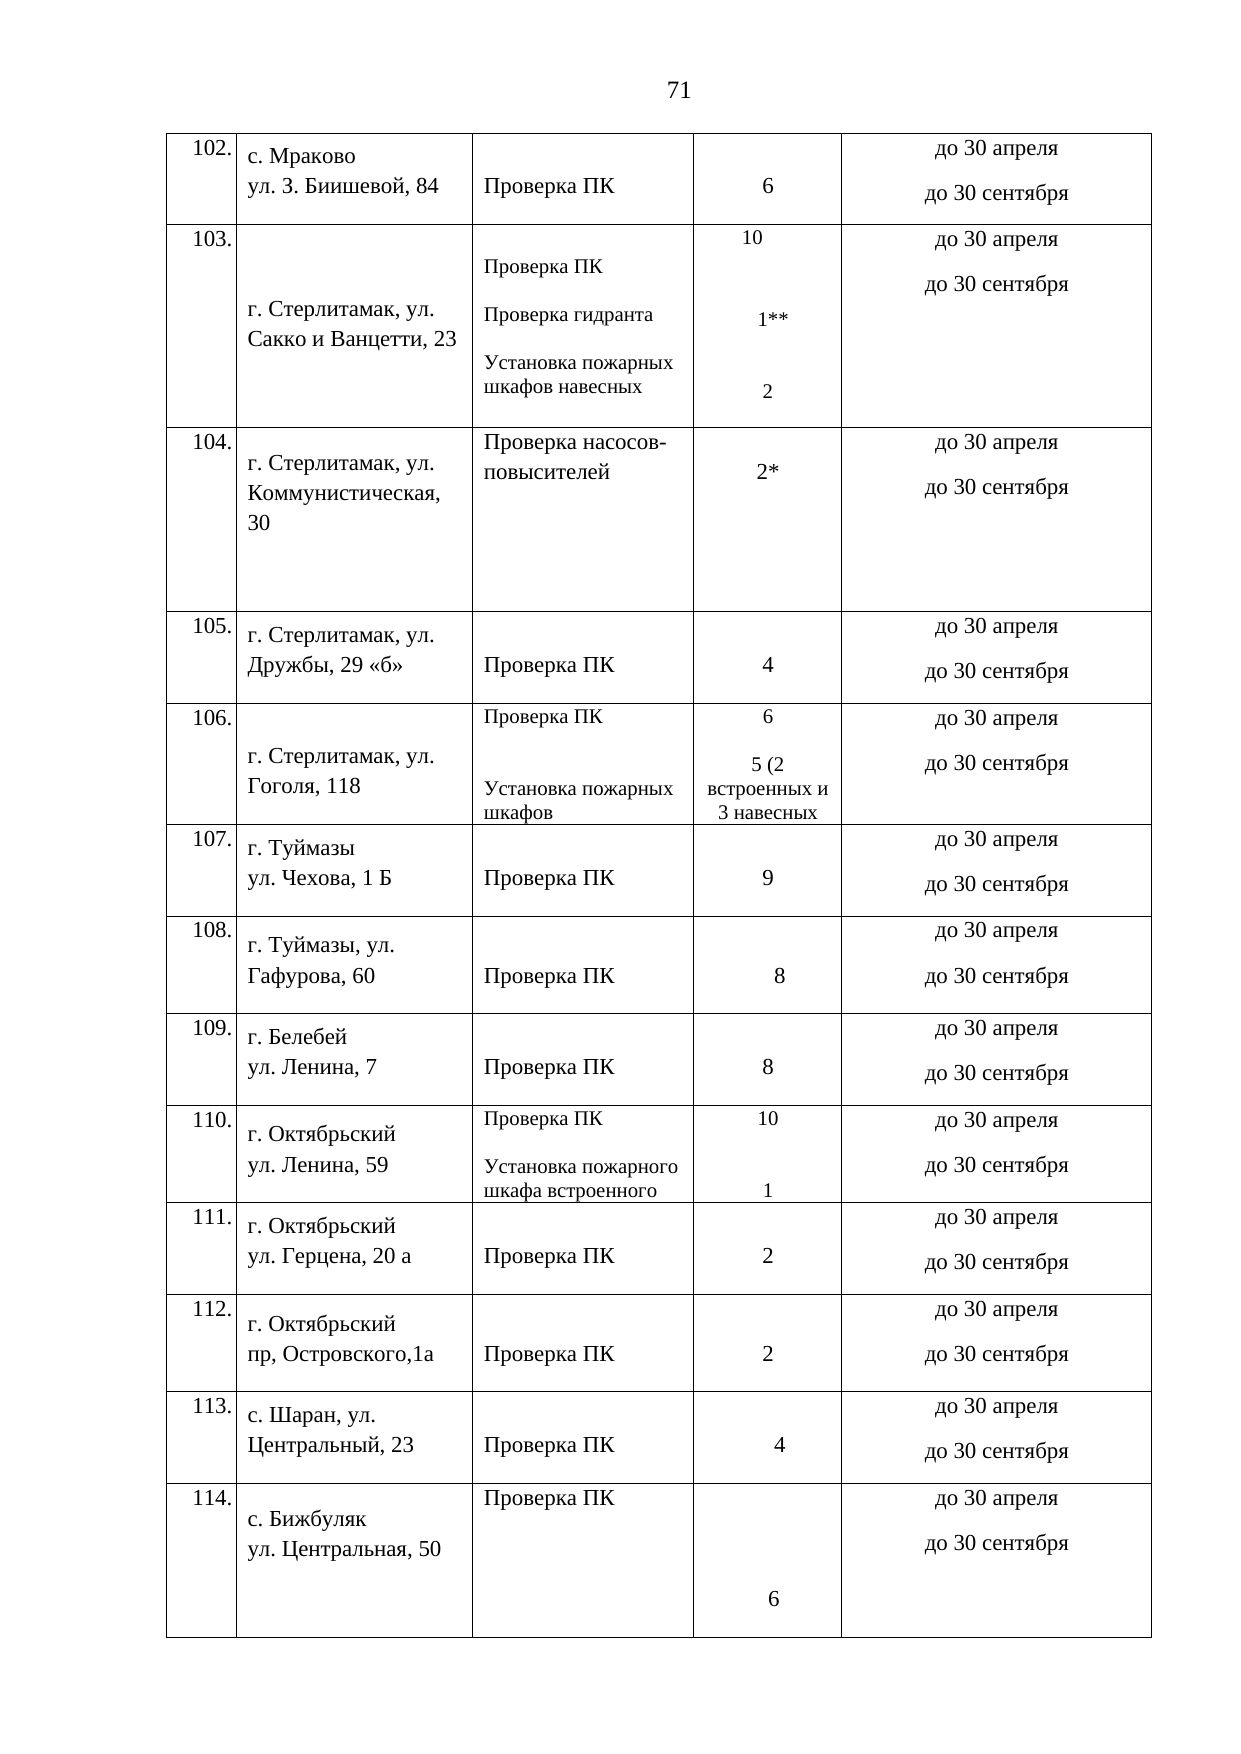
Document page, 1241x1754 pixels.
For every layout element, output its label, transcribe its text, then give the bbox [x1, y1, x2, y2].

table_cell до 30 апреля до 30 сентября [842, 1014, 1151, 1104]
table_cell с. Шаран, ул. Центральный, 23 [237, 1392, 472, 1483]
table_cell г. Туймазы ул. Чехова, 1 Б [237, 825, 472, 916]
table_cell Проверка насосов-повысителей [473, 428, 693, 611]
table_cell [167, 1295, 236, 1391]
table_cell 10 1 [694, 1106, 841, 1202]
table_cell до 30 апреля до 30 сентября [842, 1295, 1151, 1391]
table_cell г. Стерлитамак, ул. Коммунистическая, 30 [237, 428, 472, 611]
table_cell до 30 апреля до 30 сентября [842, 825, 1151, 916]
table_cell 6 5 (2 встроенных и 3 навесных [694, 704, 841, 824]
table_cell до 30 апреля до 30 сентября [842, 1106, 1151, 1202]
table_cell [167, 225, 236, 427]
table_cell [167, 704, 236, 824]
table_cell Проверка ПК [473, 134, 693, 224]
table_cell Проверка ПК [473, 1203, 693, 1294]
table_cell Проверка ПК [473, 917, 693, 1013]
table_cell с. Мраково ул. З. Биишевой, 84 [237, 134, 472, 224]
table_cell до 30 апреля до 30 сентября [842, 1392, 1151, 1483]
table_cell 6 [694, 134, 841, 224]
table_cell 2 [694, 1203, 841, 1294]
table_cell г. Октябрьский пр, Островского,1а [237, 1295, 472, 1391]
table_cell [167, 825, 236, 916]
table_cell 2* [694, 428, 841, 611]
table_cell г. Туймазы, ул. Гафурова, 60 [237, 917, 472, 1013]
table_cell [167, 612, 236, 703]
table_cell 6 [694, 1484, 841, 1637]
table_cell 8 [694, 917, 841, 1013]
table_cell [167, 1392, 236, 1483]
table_cell 8 [694, 1014, 841, 1104]
table_cell с. Бижбуляк ул. Центральная, 50 [237, 1484, 472, 1637]
table_cell до 30 апреля до 30 сентября [842, 225, 1151, 427]
table_cell г. Стерлитамак, ул. Дружбы, 29 «б» [237, 612, 472, 703]
table_cell 10 1** 2 [694, 225, 841, 427]
table_cell [167, 1484, 236, 1637]
table_cell 2 [694, 1295, 841, 1391]
table_cell Проверка ПК [473, 1014, 693, 1104]
table_cell г. Стерлитамак, ул. Гоголя, 118 [237, 704, 472, 824]
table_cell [842, 1484, 1151, 1637]
table_cell [167, 917, 236, 1013]
table_cell до 30 апреля до 30 сентября [842, 917, 1151, 1013]
table_cell до 30 апреля до 30 сентября [842, 704, 1151, 824]
table_cell Проверка ПК Установка пожарных шкафов [473, 704, 693, 824]
table_cell [167, 1014, 236, 1104]
table_cell г. Белебей ул. Ленина, 7 [237, 1014, 472, 1104]
table_cell Проверка ПК Установка пожарного шкафа встроенного [473, 1106, 693, 1202]
table_cell г. Октябрьский ул. Герцена, 20 а [237, 1203, 472, 1294]
table_cell 4 [694, 1392, 841, 1483]
table_cell до 30 апреля до 30 сентября [842, 1203, 1151, 1294]
table_cell г. Октябрьский ул. Ленина, 59 [237, 1106, 472, 1202]
table_cell Проверка ПК [473, 612, 693, 703]
table_cell [167, 1203, 236, 1294]
table_cell Проверка ПК [473, 825, 693, 916]
table_cell Проверка ПК [473, 1392, 693, 1483]
table_cell [167, 134, 236, 224]
table_cell 4 [694, 612, 841, 703]
table_cell 9 [694, 825, 841, 916]
table_cell г. Стерлитамак, ул. Сакко и Ванцетти, 23 [237, 225, 472, 427]
table_cell Проверка ПК Проверка гидранта Установка пожарных шкафов навесных [473, 225, 693, 427]
table_cell [167, 428, 236, 611]
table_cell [842, 134, 1151, 224]
table_cell Проверка ПК [473, 1484, 693, 1637]
table_cell [167, 1106, 236, 1202]
table_cell Проверка ПК [473, 1295, 693, 1391]
table_cell до 30 апреля до 30 сентября [842, 612, 1151, 703]
table_cell до 30 апреля до 30 сентября [842, 428, 1151, 611]
